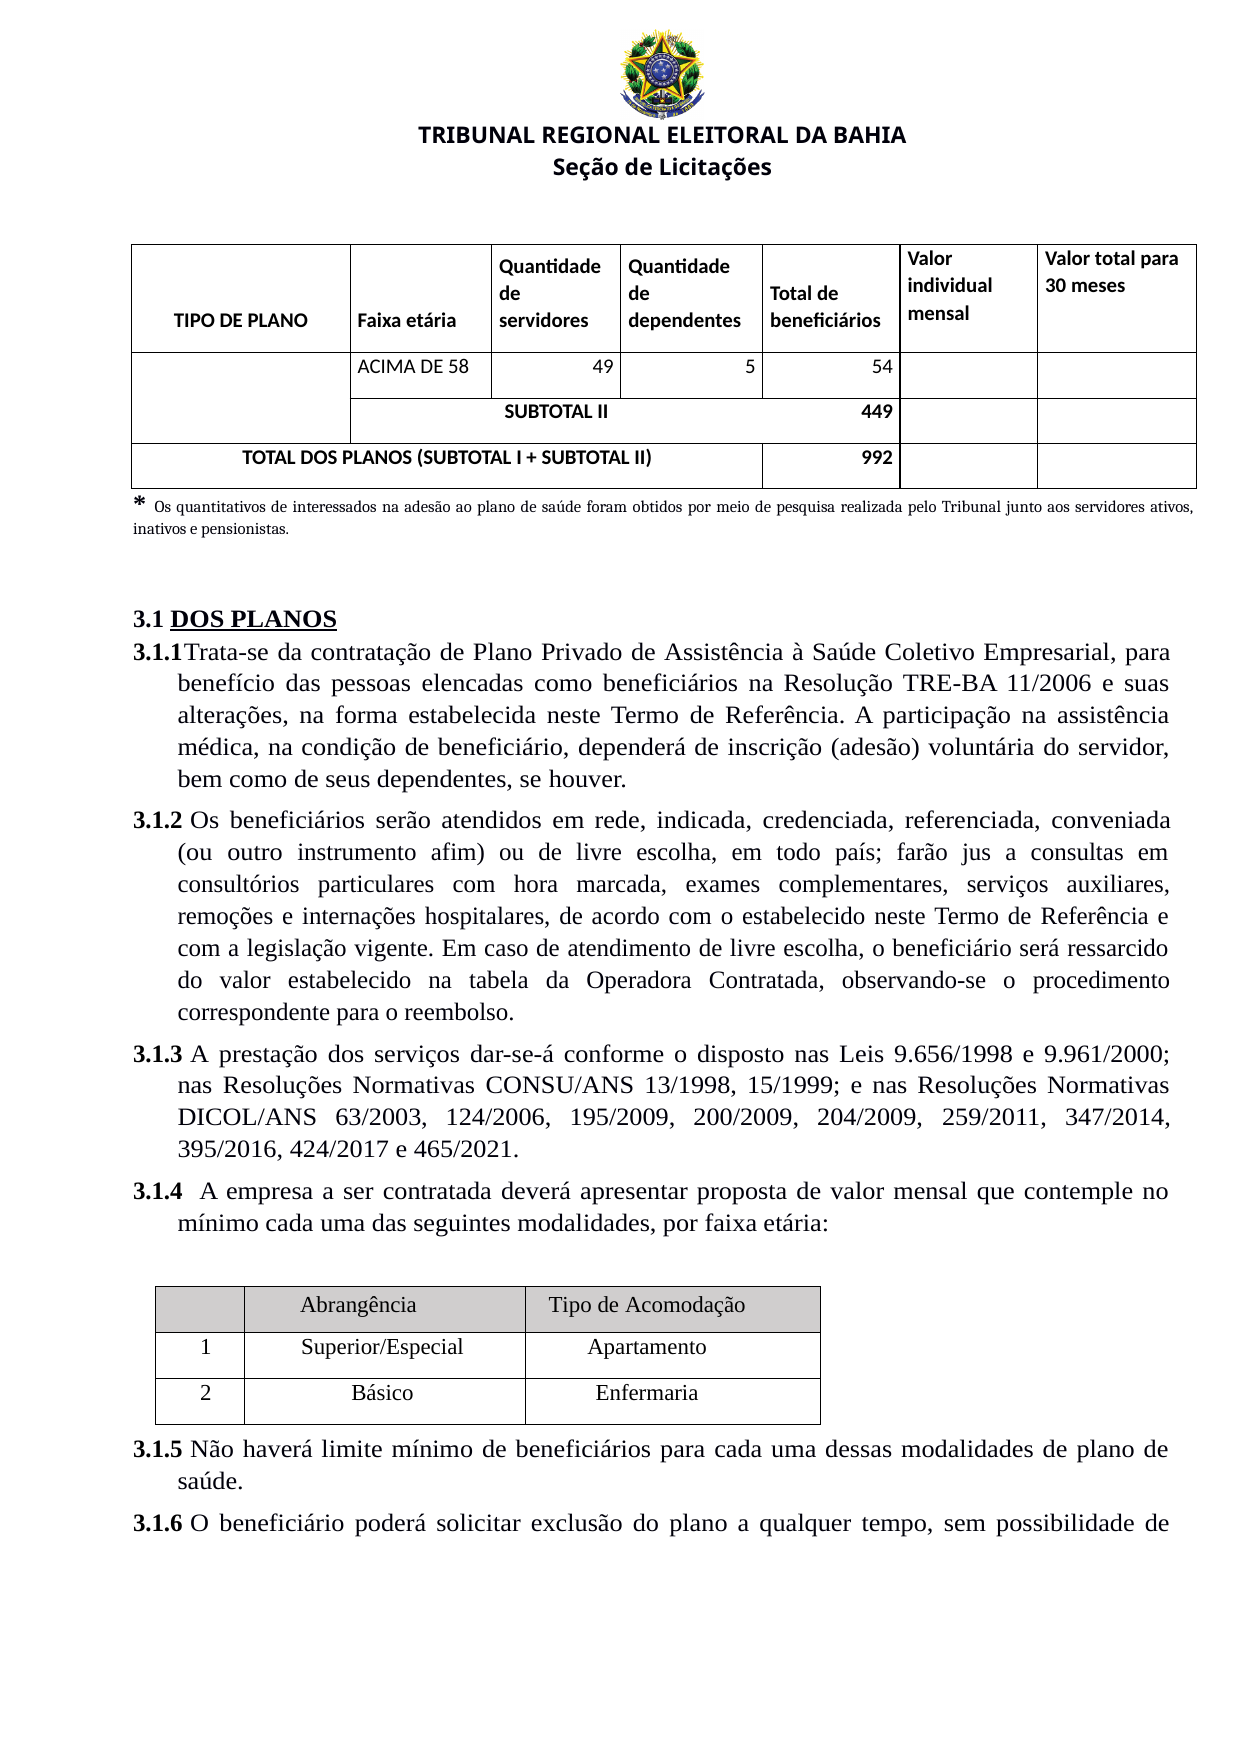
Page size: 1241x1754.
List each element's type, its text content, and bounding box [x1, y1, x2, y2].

table_cell Básico [245, 1379, 525, 1424]
list DOS PLANOS [133, 604, 1171, 633]
table_header Abrangência [245, 1287, 525, 1332]
list Os beneficiários serão atendidos em rede, indicada, credenciada, referenciada, conveniada (ou outro instrumento afim) ou de livre escolha, em todo país; farão jus a consultas em consultórios particulares com hora marcada, exames complementares, serviços auxiliares, remoções e internações hospitalares, de acordo com o estabelecido neste Termo de Referência e com a legislação vigente. Em caso de atendimento de livre escolha, o beneficiário será ressarcido do valor estabelecido na tabela da Operadora Contratada, observando-se o procedimento correspondente para o reembolso. [133, 806, 1171, 1026]
table_cell 5 [621, 353, 762, 397]
table_header Faixa etária [351, 245, 491, 352]
table_cell [1038, 444, 1196, 488]
list A prestação dos serviços dar-se-á conforme o disposto nas Leis 9.656/1998 e 9.961/2000; nas Resoluções Normativas CONSU/ANS 13/1998, 15/1999; e nas Resoluções Normativas DICOL/ANS 63/2003, 124/2006, 195/2009, 200/2009, 204/2009, 259/2011, 347/2014, 395/2016, 424/2017 e 465/2021. [133, 1039, 1171, 1163]
table_cell [901, 444, 1037, 488]
table_cell [901, 353, 1037, 397]
table_header Valor total para 30 meses [1038, 245, 1196, 352]
table_cell 1 [156, 1333, 244, 1378]
table_cell TOTAL DOS PLANOS (SUBTOTAL I + SUBTOTAL II) [132, 444, 762, 488]
text * Os quantitativos de interessados na adesão ao plano de saúde foram obtidos por meio de pesquisa realizada pelo Tribunal junto aos servidores ativos, inativos e pensionistas. [133, 489, 1196, 539]
table_header TIPO DE PLANO [132, 245, 350, 352]
table_cell 49 [492, 353, 620, 397]
table_header Tipo de Acomodação [526, 1287, 820, 1332]
table_cell 992 [763, 444, 899, 488]
table_cell 449 [763, 399, 899, 443]
table_cell [1038, 353, 1196, 397]
table_cell 2 [156, 1379, 244, 1424]
list Não haverá limite mínimo de beneficiários para cada uma dessas modalidades de plano de saúde. [133, 1434, 1171, 1495]
table_header Quantidade de servidores [492, 245, 620, 352]
table_header [156, 1287, 244, 1332]
list Trata-se da contratação de Plano Privado de Assistência à Saúde Coletivo Empresarial, para benefício das pessoas elencadas como beneficiários na Resolução TRE-BA 11/2006 e suas alterações, na forma estabelecida neste Termo de Referência. A participação na assistência médica, na condição de beneficiário, dependerá de inscrição (adesão) voluntária do servidor, bem como de seus dependentes, se houver. [133, 637, 1171, 793]
table_cell 54 [763, 353, 899, 397]
list A empresa a ser contratada deverá apresentar proposta de valor mensal que contemple no mínimo cada uma das seguintes modalidades, por faixa etária: [133, 1176, 1171, 1236]
table_header Quantidade de dependentes [621, 245, 762, 352]
table_header Valor individual mensal [901, 245, 1037, 352]
table_cell Superior/Especial [245, 1333, 525, 1378]
table_cell Apartamento [526, 1333, 820, 1378]
table_header Total de beneficiários [763, 245, 899, 352]
table_cell [1038, 399, 1196, 443]
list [133, 1508, 1171, 1537]
table_cell SUBTOTAL II [351, 399, 763, 443]
table_cell [901, 399, 1037, 443]
table_cell ACIMA DE 58 [351, 353, 491, 397]
table_cell Enfermaria [526, 1379, 820, 1424]
